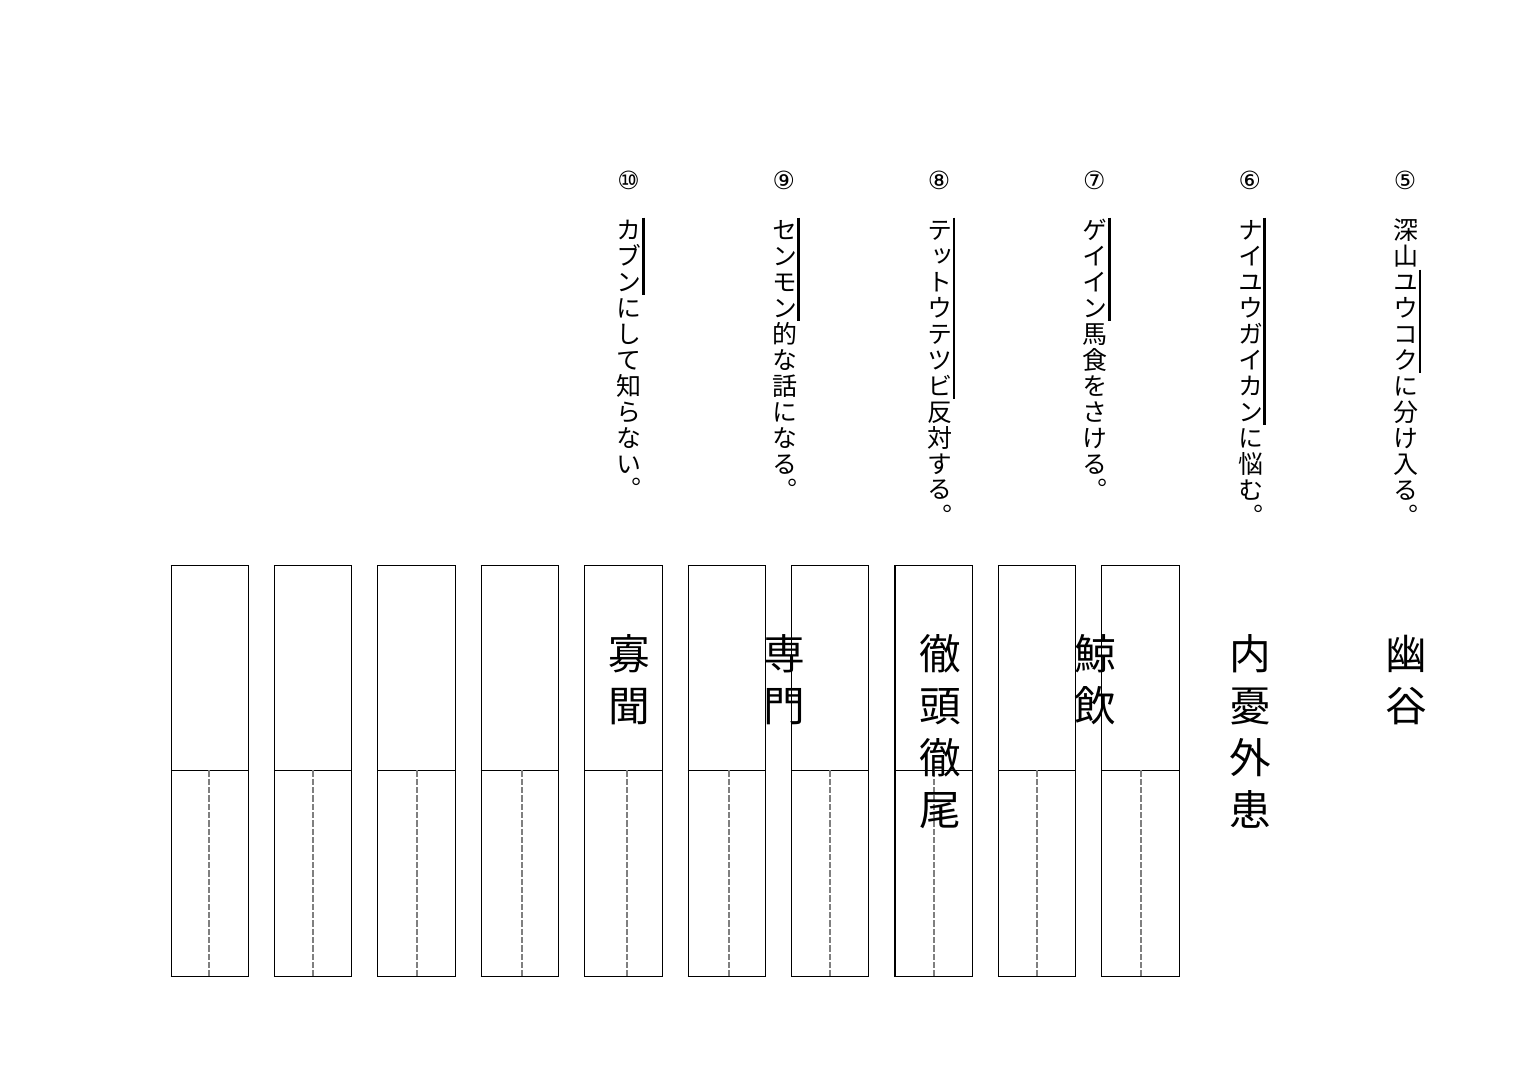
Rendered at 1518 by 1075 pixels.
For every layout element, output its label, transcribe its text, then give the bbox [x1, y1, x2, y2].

text ⑤深山ユウコクに分け入る。 幽谷 [1354, 166, 1458, 969]
text ⑥ナイユウガイカンに悩む。 内憂外患 [1199, 166, 1302, 969]
text ⑩カブンにして知らない。 寡聞 [578, 166, 681, 969]
text ⑦ゲイイン馬食をさける。 鯨飲 [1043, 166, 1147, 969]
text ⑨センモン的な話になる。 専門 [733, 166, 836, 969]
text ⑧テットウテツビ反対する。 徹頭徹尾 [888, 166, 992, 969]
